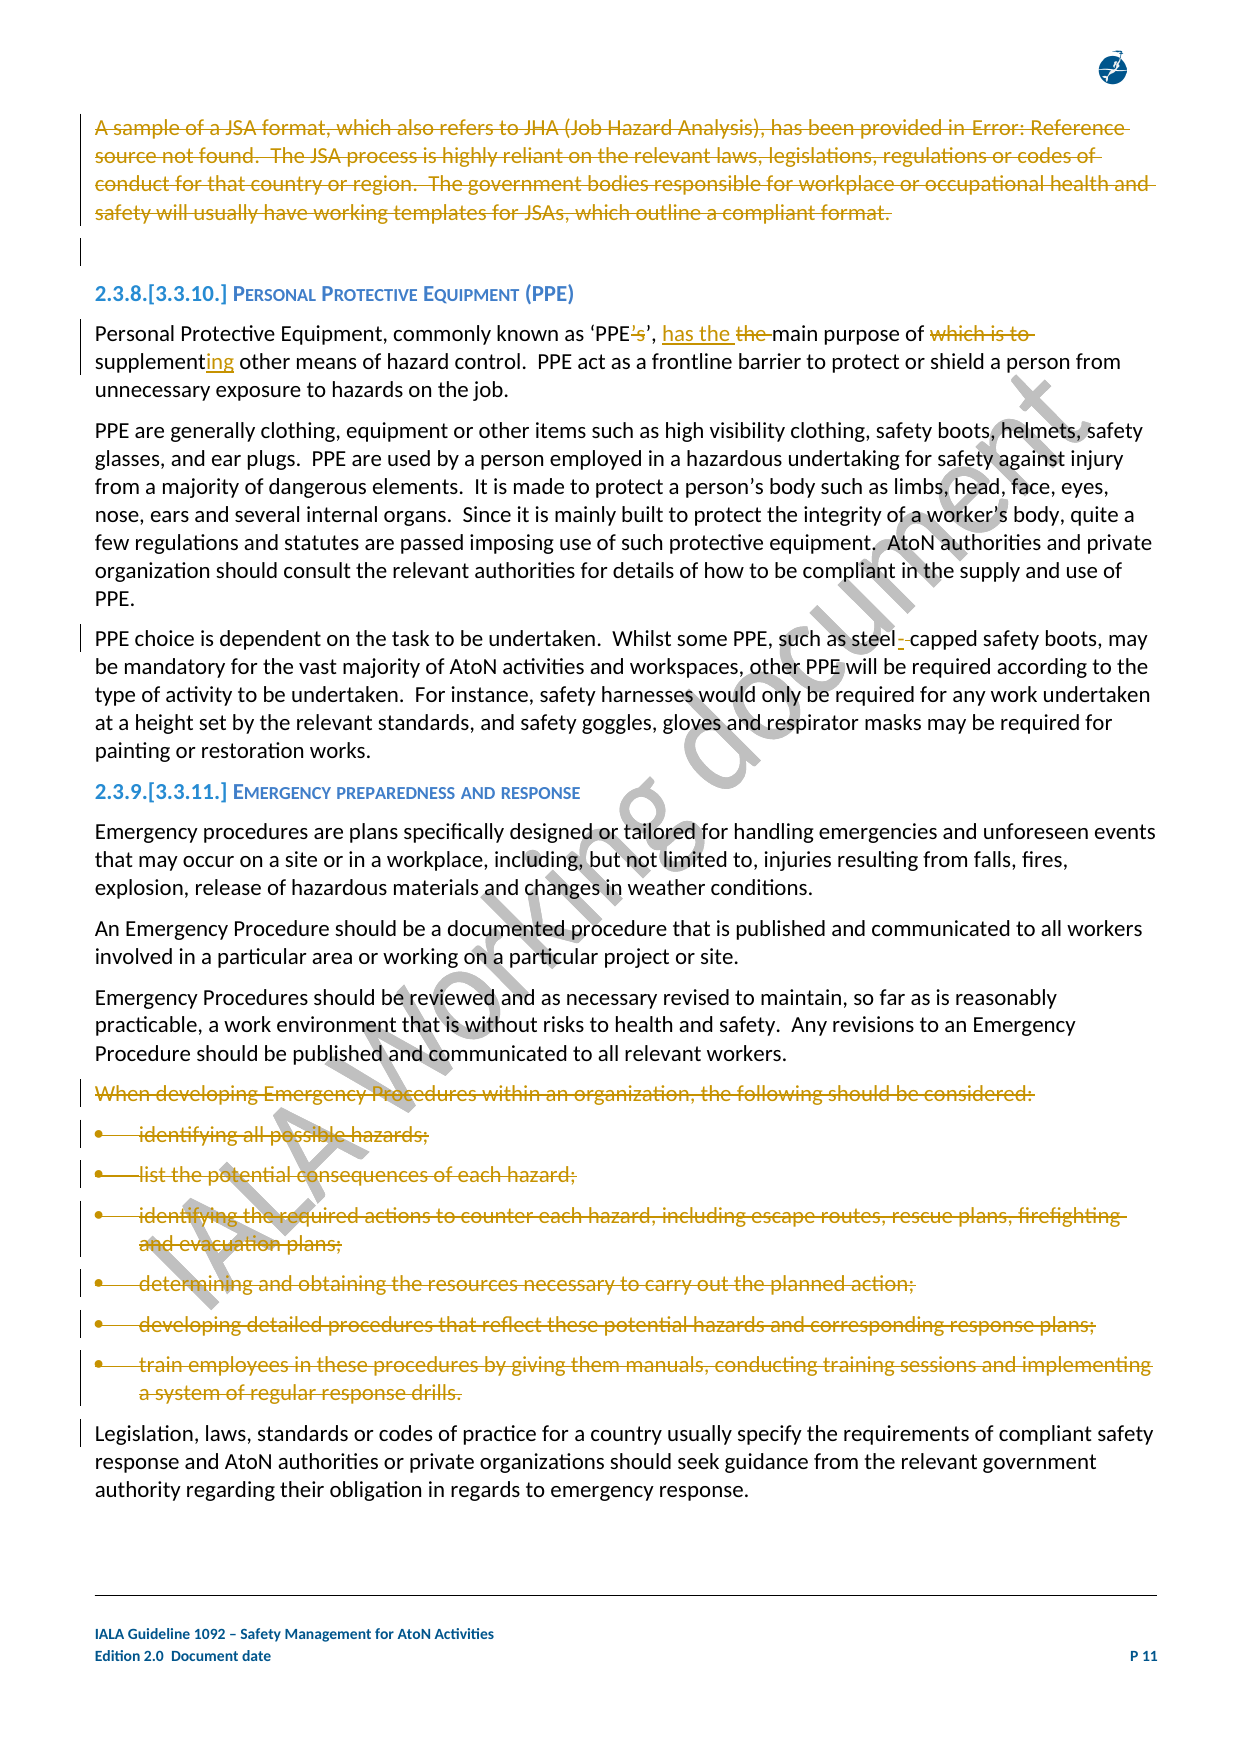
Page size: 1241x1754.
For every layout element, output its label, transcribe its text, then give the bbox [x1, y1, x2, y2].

text Emergency procedures are plans specifically designed or tailored for handling emergencies and unforeseen events that may occur on a site or in a workplace, including, but not limited to, injuries resulting from falls, fires, explosion, release of hazardous materials and changes in weather conditions. [94, 817, 1157, 902]
text Legislation, laws, standards or codes of practice for a country usually specify the requirements of compliant safety response and AtoN authorities or private organizations should seek guidance from the relevant government authority regarding their obligation in regards to emergency response. [94, 1419, 1157, 1503]
picture [1067, 0, 1186, 119]
text Emergency Procedures should be reviewed and as necessary revised to maintain, so far as is reasonably practicable, a work environment that is without risks to health and safety. Any revisions to an Emergency Procedure should be published and communicated to all relevant workers. [94, 983, 1157, 1067]
subtitle Emergency preparedness and response [94, 777, 1157, 805]
text PPE choice is dependent on the task to be undertaken. Whilst some PPE, such as steelcapped safety boots, may be mandatory for the vast majority of AtoN activities and workspaces, other PPE will be required according to the type of activity to be undertaken. For instance, safety harnesses would only be required for any work undertaken at a height set by the relevant standards, and safety goggles, gloves and respirator masks may be required for painting or restoration works. [94, 624, 1157, 764]
subtitle Personal Protective Equipment (PPE) [94, 279, 1157, 307]
text An Emergency Procedure should be a documented procedure that is published and communicated to all workers involved in a particular area or working on a particular project or site. [94, 914, 1157, 970]
text Personal Protective Equipment, commonly known as ‘PPE’, main purpose of supplement other means of hazard control. PPE act as a frontline barrier to protect or shield a person from unnecessary exposure to hazards on the job. [94, 319, 1157, 403]
text PPE are generally clothing, equipment or other items such as high visibility clothing, safety boots, helmets, safety glasses, and ear plugs. PPE are used by a person employed in a hazardous undertaking for safety against injury from a majority of dangerous elements. It is made to protect a person’s body such as limbs, head, face, eyes, nose, ears and several internal organs. Since it is mainly built to protect the integrity of a worker’s body, quite a few regulations and statutes are passed imposing use of such protective equipment. AtoN authorities and private organization should consult the relevant authorities for details of how to be compliant in the supply and use of PPE. [94, 416, 1157, 612]
